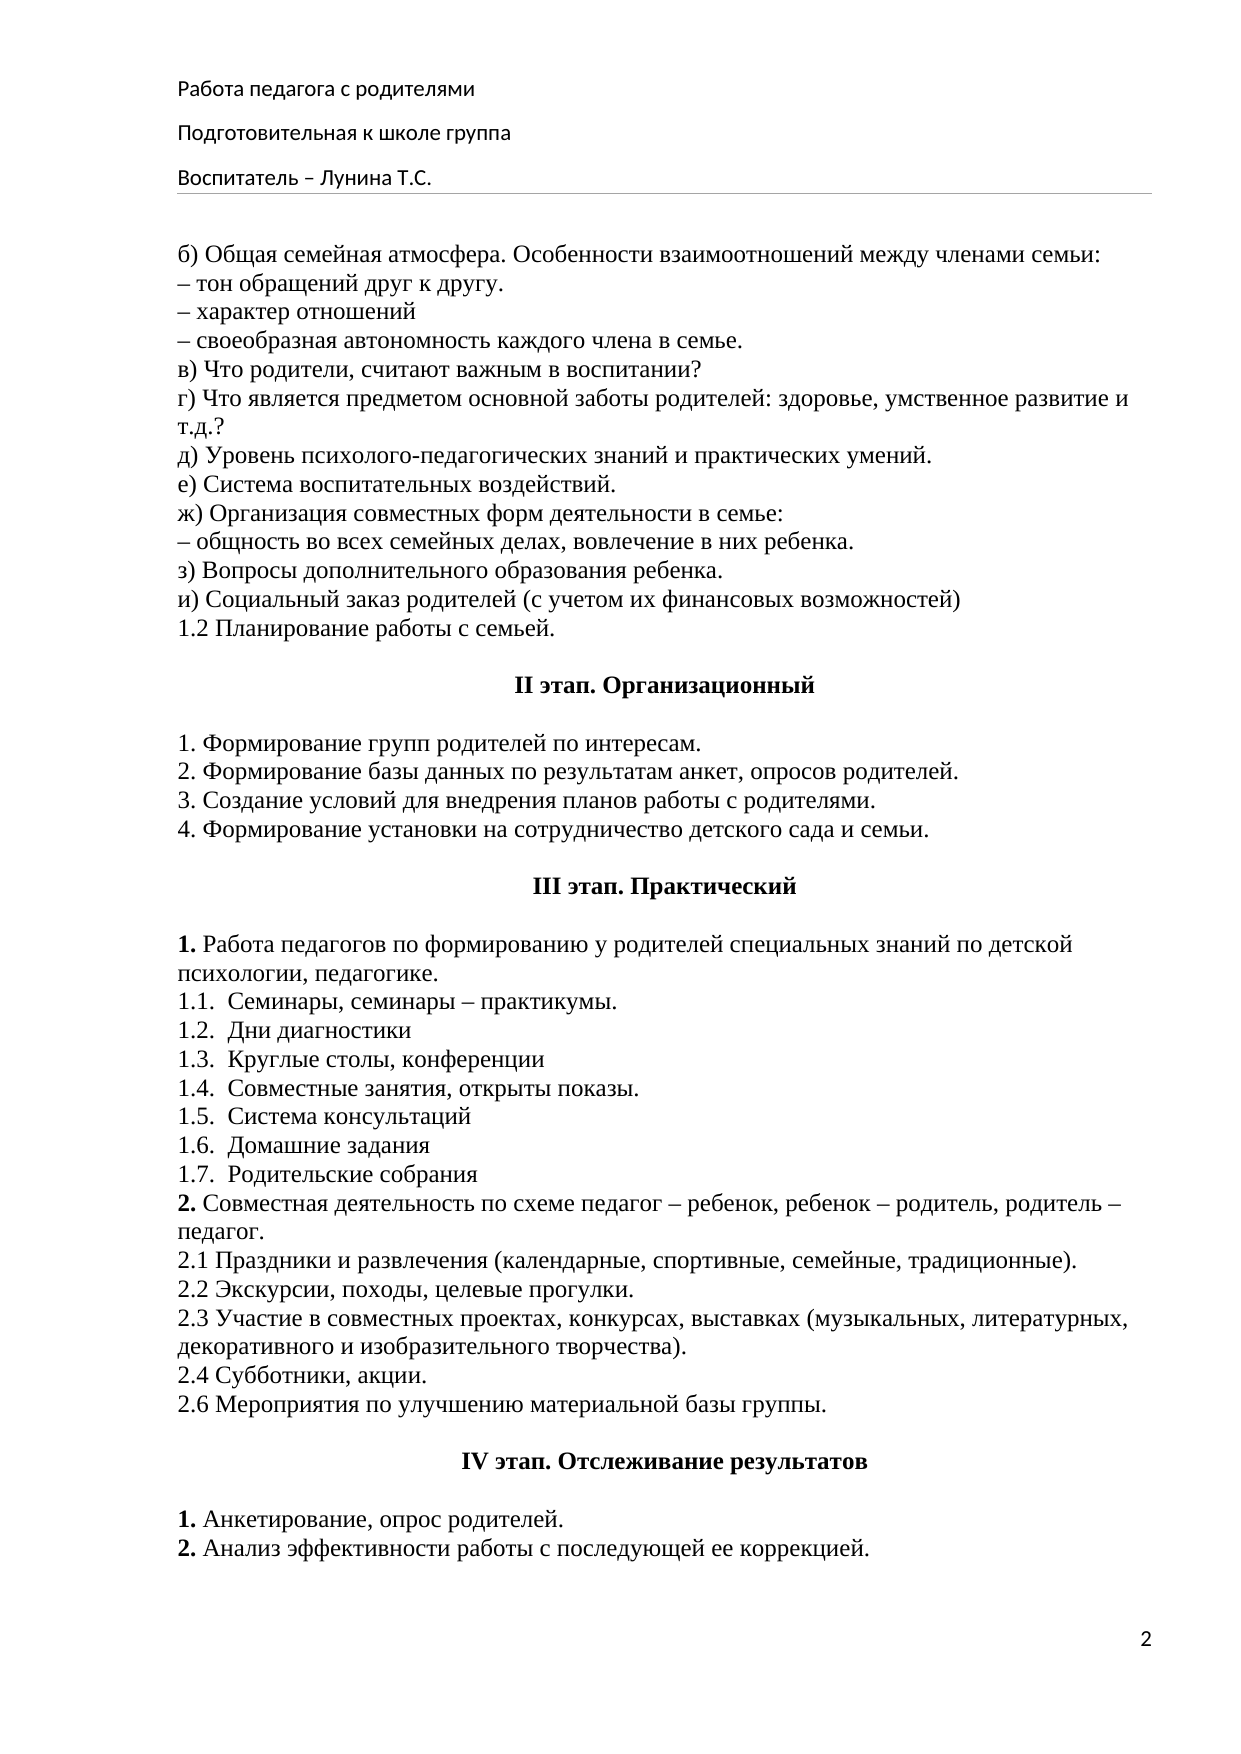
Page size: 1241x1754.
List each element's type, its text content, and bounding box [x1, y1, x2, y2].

text 1.3. Круглые столы, конференции [177, 1044, 1152, 1073]
text 1.4. Совместные занятия, открыты показы. [177, 1073, 1152, 1101]
text 1.1. Семинары, семинары – практикумы. [177, 986, 1152, 1015]
text 2.6 Мероприятия по улучшению материальной базы группы. [177, 1389, 1152, 1418]
text 4. Формирование установки на сотрудничество детского сада и семьи. [177, 814, 1152, 843]
text е) Система воспитательных воздействий. [177, 469, 1152, 498]
text 2.2 Экскурсии, походы, целевые прогулки. [177, 1274, 1152, 1303]
text 1.2. Дни диагностики [177, 1015, 1152, 1044]
text IV этап. Отслеживание результатов [177, 1446, 1152, 1475]
text 2. Анализ эффективности работы с последующей ее коррекцией. [177, 1533, 1152, 1561]
text – характер отношений [177, 296, 1152, 325]
text з) Вопросы дополнительного образования ребенка. [177, 555, 1152, 584]
text г) Что является предметом основной заботы родителей: здоровье, умственное развитие и т.д.? [177, 383, 1152, 440]
text 3. Создание условий для внедрения планов работы с родителями. [177, 785, 1152, 814]
text II этап. Организационный [177, 670, 1152, 699]
text 1.2 Планирование работы с семьей. [177, 613, 1152, 641]
text 2.4 Субботники, акции. [177, 1360, 1152, 1389]
text – общность во всех семейных делах, вовлечение в них ребенка. [177, 526, 1152, 555]
text 2.3 Участие в совместных проектах, конкурсах, выставках (музыкальных, литературных, декоративного и изобразительного творчества). [177, 1303, 1152, 1360]
text б) Общая семейная атмосфера. Особенности взаимоотношений между членами семьи: [177, 239, 1152, 268]
text 2.1 Праздники и развлечения (календарные, спортивные, семейные, традиционные). [177, 1245, 1152, 1274]
text – своеобразная автономность каждого члена в семье. [177, 325, 1152, 354]
text 1.6. Домашние задания [177, 1130, 1152, 1159]
text 1.7. Родительские собрания [177, 1159, 1152, 1188]
text 1. Работа педагогов по формированию у родителей специальных знаний по детской психологии, педагогике. [177, 929, 1152, 986]
text и) Социальный заказ родителей (с учетом их финансовых возможностей) [177, 584, 1152, 613]
text д) Уровень психолого-педагогических знаний и практических умений. [177, 440, 1152, 469]
text 2. Совместная деятельность по схеме педагог – ребенок, ребенок – родитель, родитель – педагог. [177, 1188, 1152, 1245]
text – тон обращений друг к другу. [177, 268, 1152, 296]
text 2. Формирование базы данных по результатам анкет, опросов родителей. [177, 756, 1152, 785]
text III этап. Практический [177, 871, 1152, 900]
text в) Что родители, считают важным в воспитании? [177, 354, 1152, 383]
text ж) Организация совместных форм деятельности в семье: [177, 498, 1152, 526]
text 1.5. Система консультаций [177, 1101, 1152, 1130]
text 1. Анкетирование, опрос родителей. [177, 1504, 1152, 1533]
text 1. Формирование групп родителей по интересам. [177, 728, 1152, 756]
